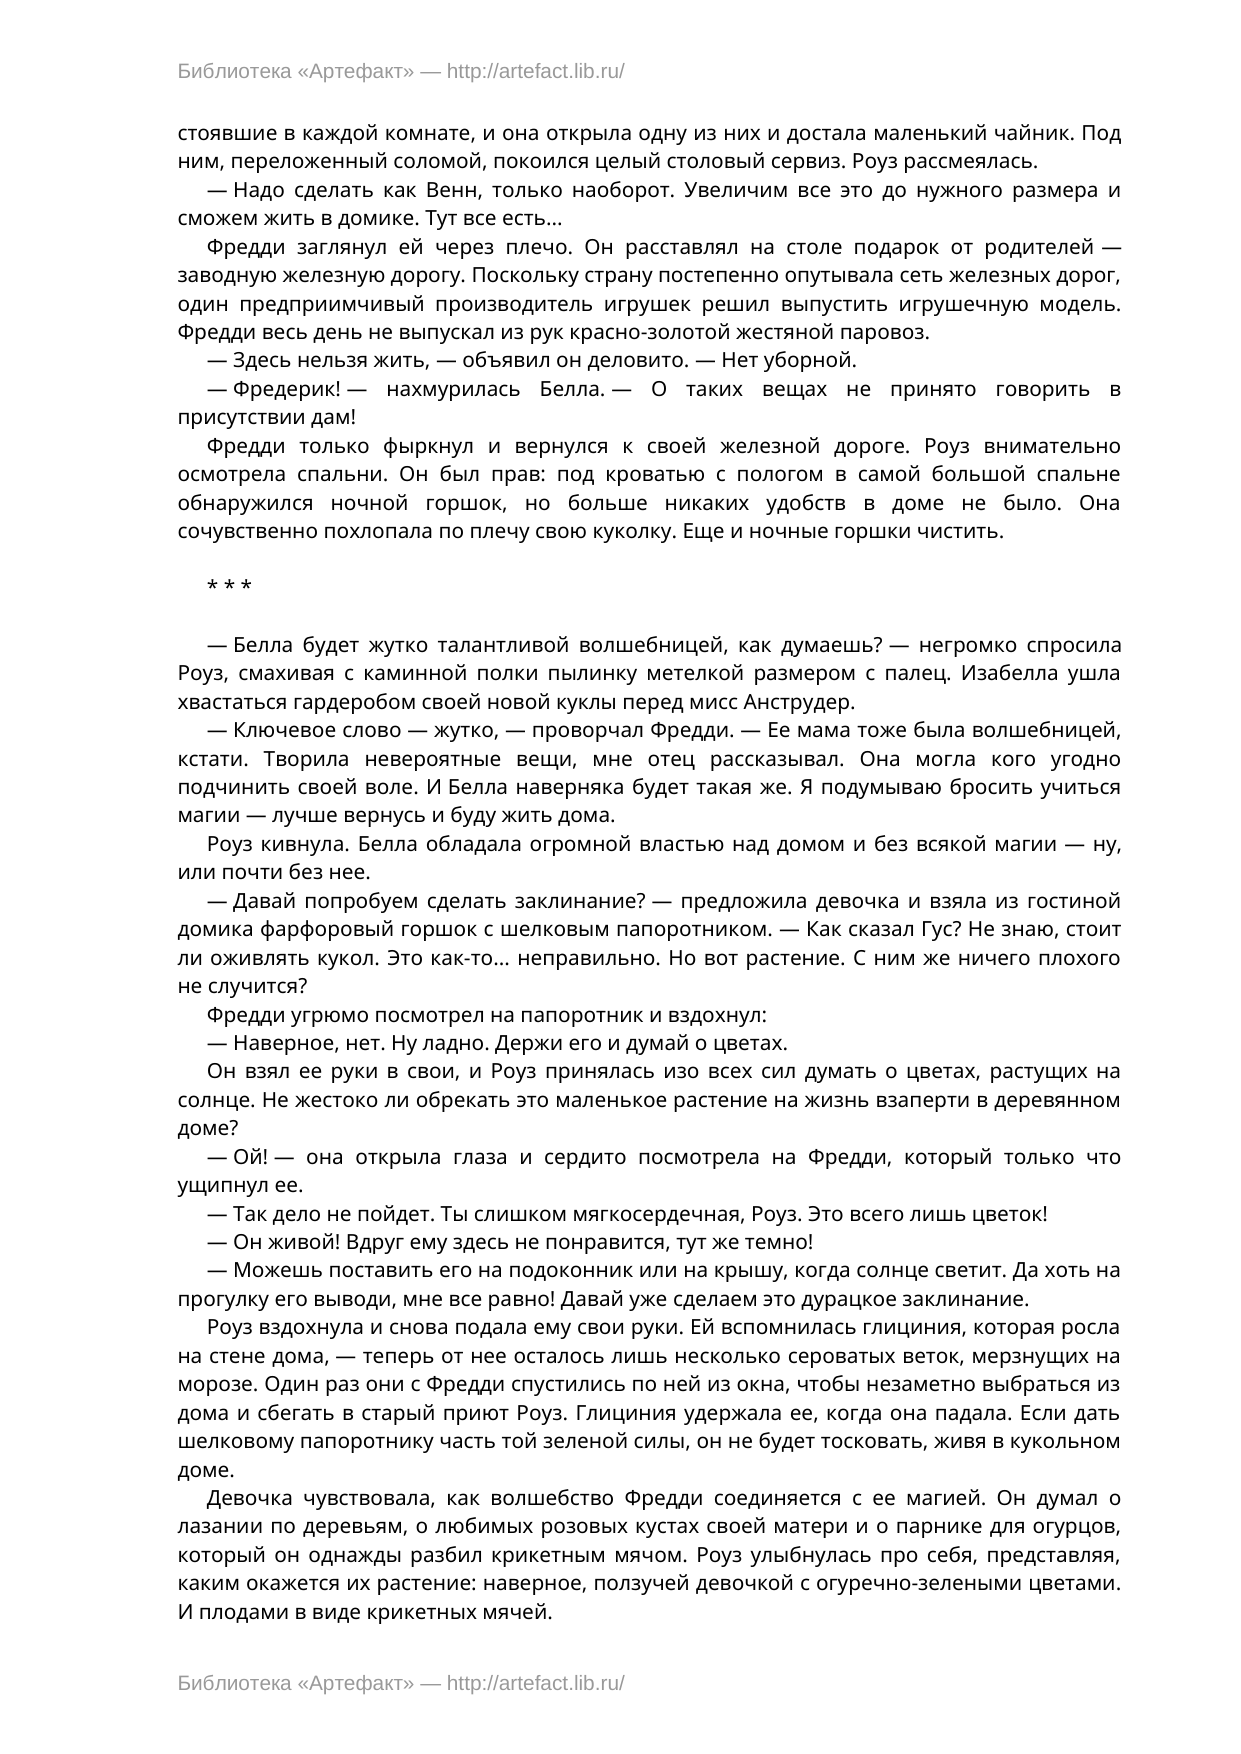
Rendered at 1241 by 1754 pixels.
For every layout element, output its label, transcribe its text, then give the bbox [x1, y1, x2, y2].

text — Так дело не пойдет. Ты слишком мягкосердечная, Роуз. Это всего лишь цветок! [177, 1199, 1122, 1227]
text Фредди угрюмо посмотрел на папоротник и вздохнул: [177, 1000, 1122, 1028]
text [177, 118, 1122, 175]
text Он взял ее руки в свои, и Роуз принялась изо всех сил думать о цветах, растущих на солнце. Не жестоко ли обрекать это маленькое растение на жизнь взаперти в деревянном доме? [177, 1057, 1122, 1142]
text — Белла будет жутко талантливой волшебницей, как думаешь? — негромко спросила Роуз, смахивая с каминной полки пылинку метелкой размером с палец. Изабелла ушла хвастаться гардеробом своей новой куклы перед мисс Анструдер. [177, 630, 1122, 715]
text — Наверное, нет. Ну ладно. Держи его и думай о цветах. [177, 1028, 1122, 1057]
text — Ой! — она открыла глаза и сердито посмотрела на Фредди, который только что ущипнул ее. [177, 1142, 1122, 1199]
text — Фредерик! — нахмурилась Белла. — О таких вещах не принято говорить в присутствии дам! [177, 374, 1122, 431]
text — Надо сделать как Венн, только наоборот. Увеличим все это до нужного размера и сможем жить в домике. Тут все есть... [177, 175, 1122, 232]
text * * * [177, 573, 1122, 602]
text — Можешь поставить его на подоконник или на крышу, когда солнце светит. Да хоть на прогулку его выводи, мне все равно! Давай уже сделаем это дурацкое заклинание. [177, 1256, 1122, 1312]
text — Давай попробуем сделать заклинание? — предложила девочка и взяла из гостиной домика фарфоровый горшок с шелковым папоротником. — Как сказал Гус? Не знаю, стоит ли оживлять кукол. Это как-то... неправильно. Но вот растение. С ним же ничего плохого не случится? [177, 886, 1122, 1000]
text — Ключевое слово — жутко, — проворчал Фредди. — Ее мама тоже была волшебницей, кстати. Творила невероятные вещи, мне отец рассказывал. Она могла кого угодно подчинить своей воле. И Белла наверняка будет такая же. Я подумываю бросить учиться магии — лучше вернусь и буду жить дома. [177, 715, 1122, 829]
text Фредди заглянул ей через плечо. Он расставлял на столе подарок от родителей — заводную железную дорогу. Поскольку страну постепенно опутывала сеть железных дорог, один предприимчивый производитель игрушек решил выпустить игрушечную модель. Фредди весь день не выпускал из рук красно-золотой жестяной паровоз. [177, 232, 1122, 346]
text Фредди только фыркнул и вернулся к своей железной дороге. Роуз внимательно осмотрела спальни. Он был прав: под кроватью с пологом в самой большой спальне обнаружился ночной горшок, но больше никаких удобств в доме не было. Она сочувственно похлопала по плечу свою куколку. Еще и ночные горшки чистить. [177, 431, 1122, 545]
text Девочка чувствовала, как волшебство Фредди соединяется с ее магией. Он думал о лазании по деревьям, о любимых розовых кустах своей матери и о парнике для огурцов, который он однажды разбил крикетным мячом. Роуз улыбнулась про себя, представляя, каким окажется их растение: наверное, ползучей девочкой с огуречно-зелеными цветами. И плодами в виде крикетных мячей. [177, 1483, 1122, 1625]
text Роуз кивнула. Белла обладала огромной властью над домом и без всякой магии — ну, или почти без нее. [177, 829, 1122, 886]
text Роуз вздохнула и снова подала ему свои руки. Ей вспомнилась глициния, которая росла на стене дома, — теперь от нее осталось лишь несколько сероватых веток, мерзнущих на морозе. Один раз они с Фредди спустились по ней из окна, чтобы незаметно выбраться из дома и сбегать в старый приют Роуз. Глициния удержала ее, когда она падала. Если дать шелковому папоротнику часть той зеленой силы, он не будет тосковать, живя в кукольном доме. [177, 1312, 1122, 1483]
text — Здесь нельзя жить, — объявил он деловито. — Нет уборной. [177, 346, 1122, 374]
text — Он живой! Вдруг ему здесь не понравится, тут же темно! [177, 1227, 1122, 1256]
